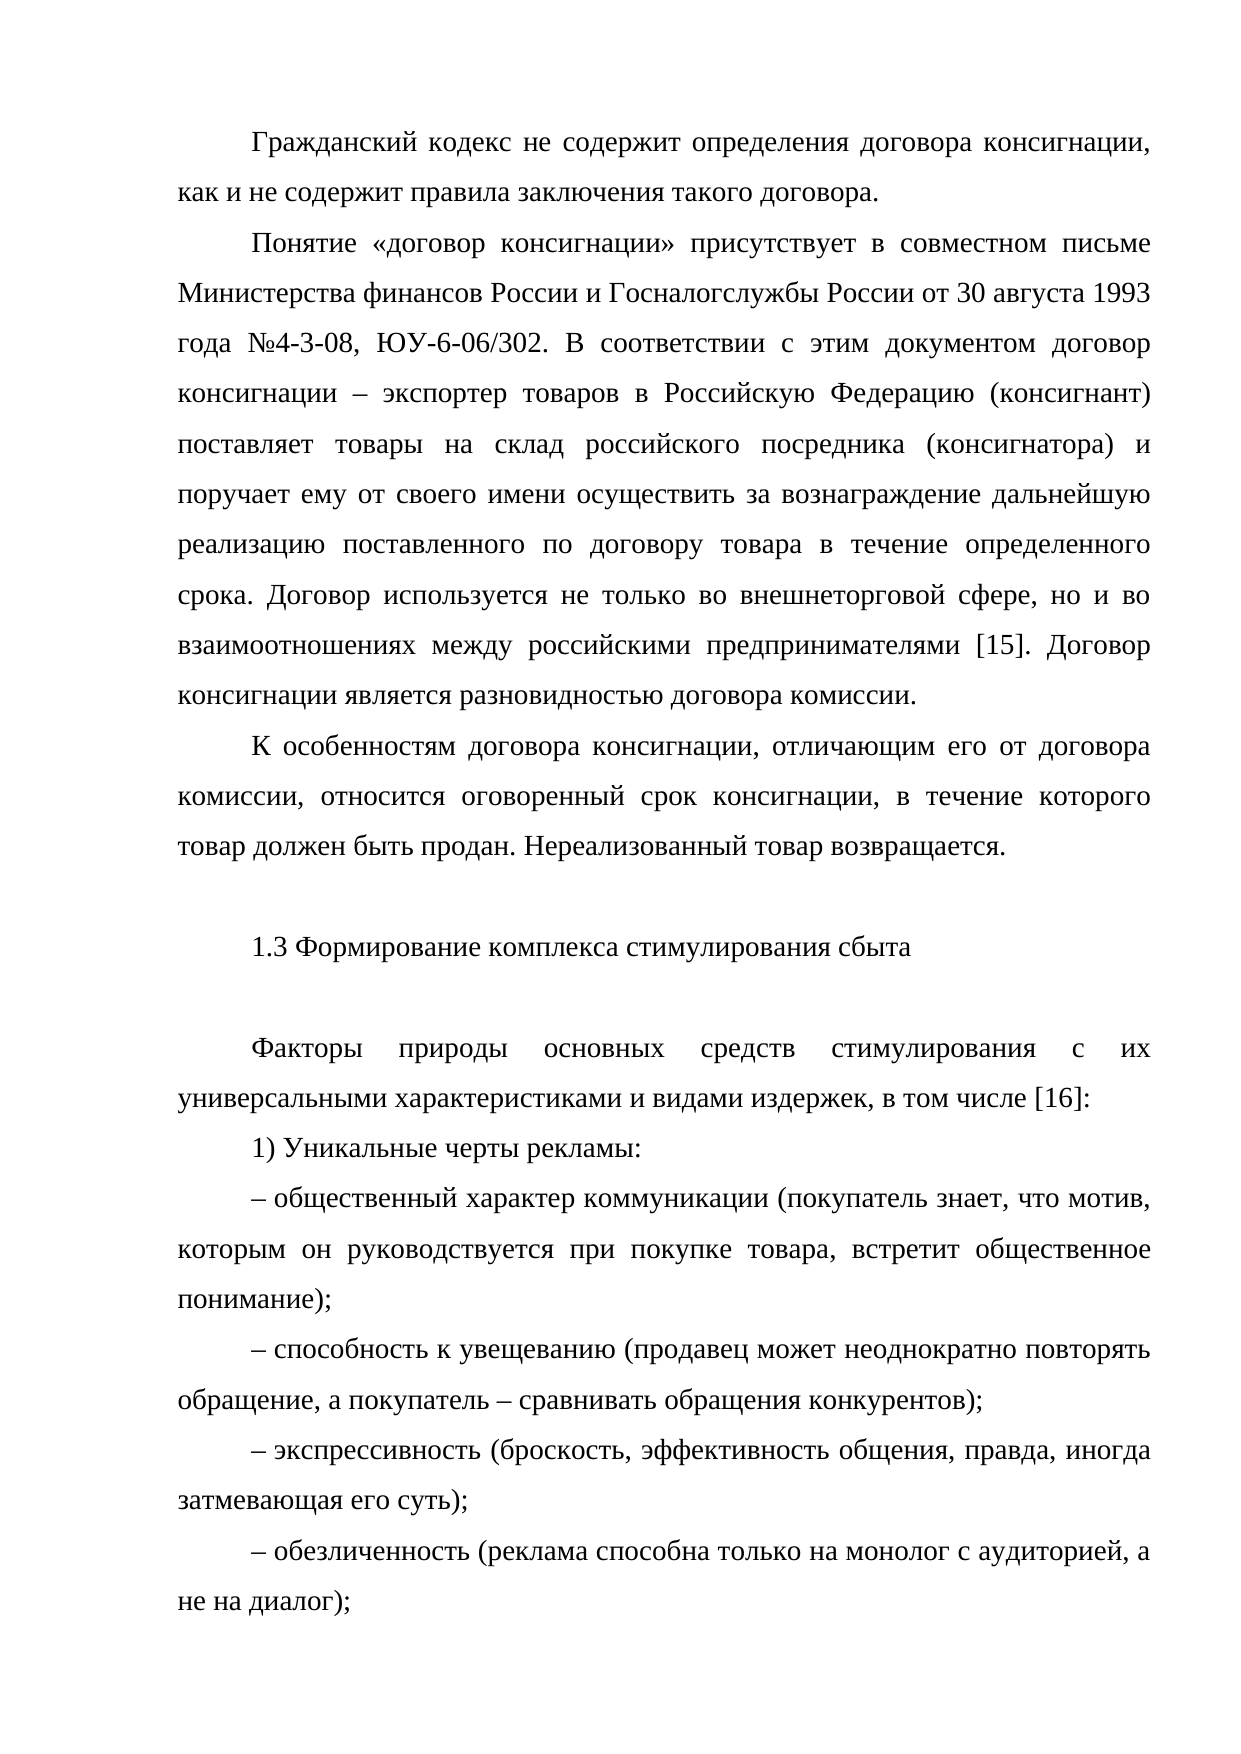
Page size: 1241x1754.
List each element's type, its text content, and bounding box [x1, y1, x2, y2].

text К особенностям договора консигнации, отличающим его от договора комиссии, относится оговоренный срок консигнации, в течение которого товар должен быть продан. Нереализованный товар возвращается. [177, 728, 1152, 862]
text 1) Уникальные черты рекламы: [177, 1130, 1152, 1164]
list общественный характер коммуникации (покупатель знает, что мотив, которым он руководствуется при покупке товара, встретит общественное понимание); [177, 1181, 1152, 1315]
list экспрессивность (броскость, эффективность общения, правда, иногда затмевающая его суть); [177, 1432, 1152, 1516]
list обезличенность (реклама способна только на монолог с аудиторией, а не на диалог); [177, 1533, 1152, 1617]
text Гражданский кодекс не содержит определения договора консигнации, как и не содержит правила заключения такого договора. [177, 124, 1152, 208]
subtitle 1.3 Формирование комплекса стимулирования сбыта [177, 929, 1152, 963]
list способность к увещеванию (продавец может неоднократно повторять обращение, а покупатель – сравнивать обращения конкурентов); [177, 1332, 1152, 1415]
text Факторы природы основных средств стимулирования с их универсальными характеристиками и видами издержек, в том числе [16]: [177, 1030, 1152, 1113]
text Понятие «договор консигнации» присутствует в совместном письме Министерства финансов России и Госналогслужбы России от 30 августа 1993 года №4-3-08, ЮУ-6-06/302. В соответствии с этим документом договор консигнации – экспортер товаров в Российскую Федерацию (консигнант) поставляет товары на склад российского посредника (консигнатора) и поручает ему от своего имени осуществить за вознаграждение дальнейшую реализацию поставленного по договору товара в течение определенного срока. Договор используется не только во внешнеторговой сфере, но и во взаимоотношениях между российскими предпринимателями [15]. Договор консигнации является разновидностью договора комиссии. [177, 225, 1152, 711]
